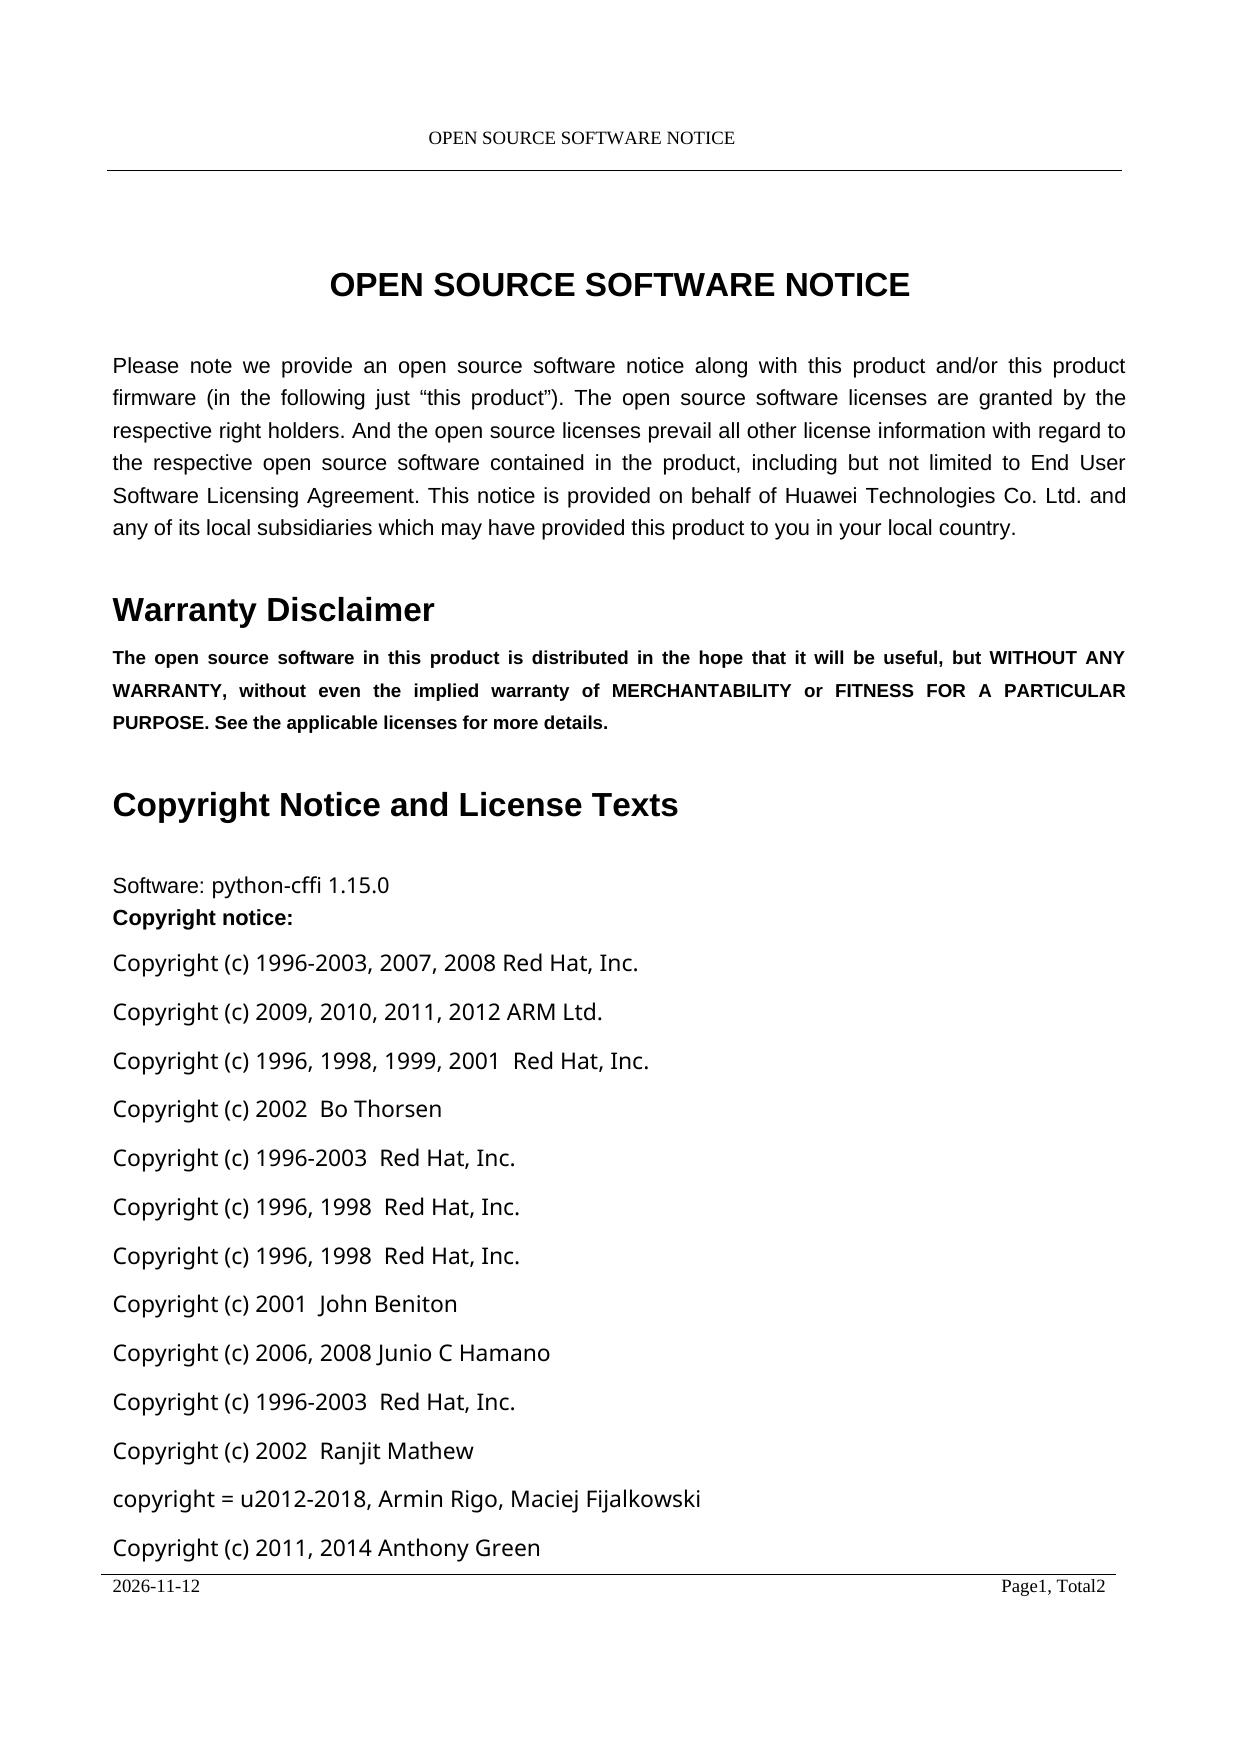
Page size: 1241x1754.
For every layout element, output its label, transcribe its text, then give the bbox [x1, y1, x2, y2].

text The open source software in this product is distributed in the hope that it will be useful, but WITHOUT ANY WARRANTY, without even the implied warranty of MERCHANTABILITY or FITNESS FOR A PARTICULAR PURPOSE. See the applicable licenses for more details. [112, 641, 1128, 739]
text OPEN SOURCE SOFTWARE NOTICE [112, 251, 1128, 316]
text Copyright notice: [112, 901, 1128, 934]
text Copyright Notice and License Texts [112, 771, 1128, 836]
text Please note we provide an open source software notice along with this product and/or this product firmware (in the following just “this product”). The open source software licenses are granted by the respective right holders. And the open source licenses prevail all other license information with regard to the respective open source software contained in the product, including but not limited to End User Software Licensing Agreement. This notice is provided on behalf of Huawei Technologies Co. Ltd. and any of its local subsidiaries which may have provided this product to you in your local country. [112, 349, 1128, 544]
text Software: python-cffi 1.15.0 [112, 869, 1128, 901]
text Warranty Disclaimer [112, 576, 1128, 641]
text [112, 947, 1128, 1564]
